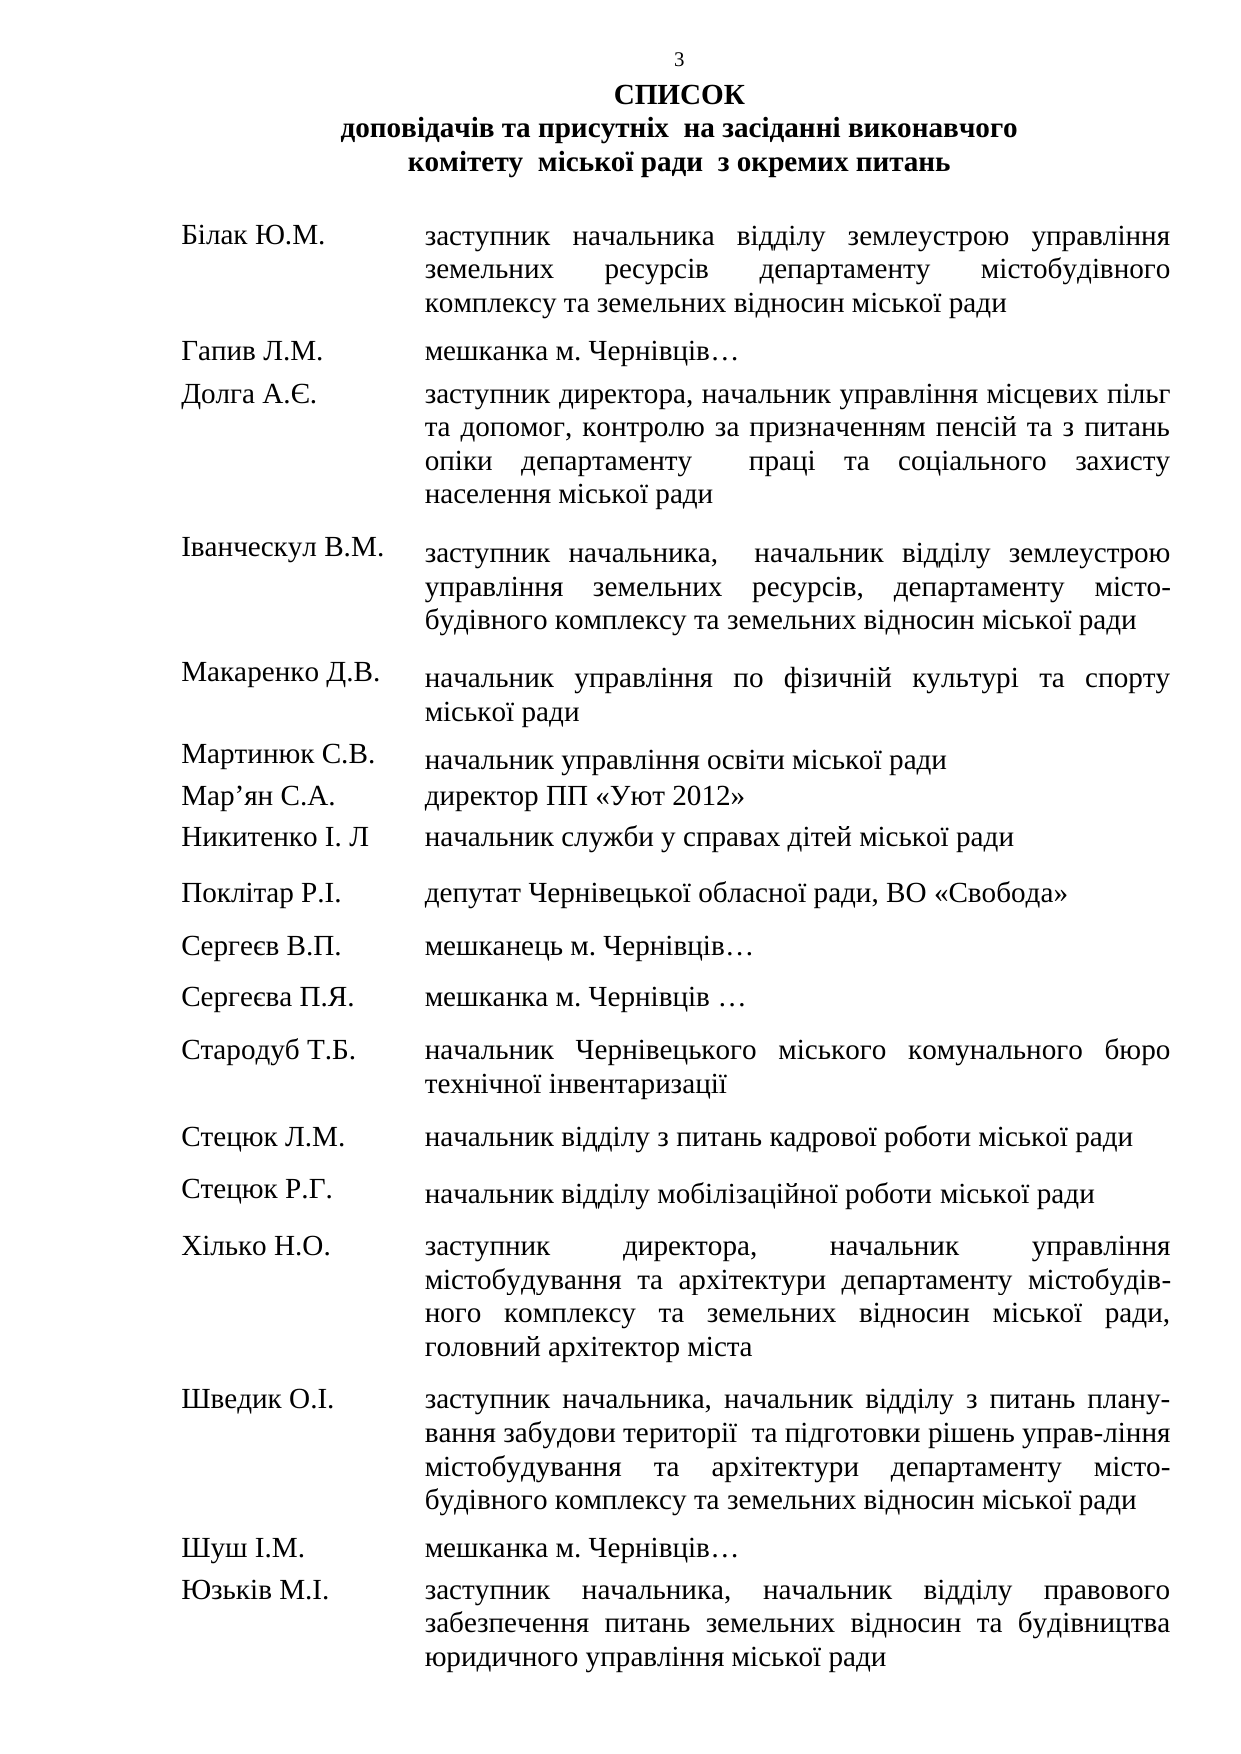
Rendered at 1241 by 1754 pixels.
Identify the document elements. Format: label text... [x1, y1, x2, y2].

table_cell заступник начальника, начальник відділу землеустрою управління земельних ресурсів, департаменту місто-будівного комплексу та земельних відносин міської ради [413, 529, 1182, 654]
table_cell Стародуб Т.Б. [170, 1033, 413, 1119]
table_cell мешканець м. Чернівців… [413, 928, 1182, 979]
table_cell заступник начальника, начальник відділу з питань плану-вання забудови території та підготовки рішень управ-ління містобудування та архітектури департаменту місто-будівного комплексу та земельних відносин міської ради [413, 1382, 1182, 1530]
table_cell Поклітар Р.І. [170, 875, 413, 928]
table_cell мешканка м. Чернівців … [413, 980, 1182, 1032]
table_cell Юзьків М.І. [170, 1572, 413, 1672]
table_cell заступник директора, начальник управління містобудування та архітектури департаменту містобудів-ного комплексу та земельних відносин міської ради, головний архітектор міста [413, 1228, 1182, 1382]
table_cell Стецюк Л.М. [170, 1119, 413, 1171]
table_cell Никитенко І. Л [170, 820, 413, 875]
table_cell директор ПП «Уют 2012» [413, 778, 1182, 819]
table_cell Шуш І.М. [170, 1530, 413, 1572]
table_cell начальник управління освіти міської ради [413, 736, 1182, 778]
table_cell Хілько Н.О. [170, 1228, 413, 1382]
text СПИСОК [177, 77, 1181, 110]
table_cell Гапив Л.М. [170, 333, 413, 376]
table_cell депутат Чернівецької обласної ради, ВО «Свобода» [413, 875, 1182, 928]
table_cell начальник управління по фізичній культурі та спорту міської ради [413, 654, 1182, 736]
table_cell Долга А.Є. [170, 376, 413, 529]
table_cell Сергеєв В.П. [170, 928, 413, 979]
subtitle комітету міської ради з окремих питань [177, 144, 1181, 177]
table_header Білак Ю.М. [170, 218, 413, 333]
table_cell заступник директора, начальник управління місцевих пільг та допомог, контролю за призначенням пенсій та з питань опіки департаменту праці та соціального захисту населення міської ради [413, 376, 1182, 529]
table_cell заступник начальника, начальник відділу правового забезпечення питань земельних відносин та будівництва юридичного управління міської ради [413, 1572, 1182, 1672]
subtitle доповідачів та присутніх на засіданні виконавчого [177, 110, 1181, 144]
table_cell Макаренко Д.В. [170, 654, 413, 736]
table_cell Мар’ян С.А. [170, 778, 413, 819]
table_cell Стецюк Р.Г. [170, 1171, 413, 1228]
table_cell Шведик О.І. [170, 1382, 413, 1530]
table_cell мешканка м. Чернівців… [413, 1530, 1182, 1572]
table_cell мешканка м. Чернівців… [413, 333, 1182, 376]
table_header заступник начальника відділу землеустрою управління земельних ресурсів департаменту містобудівного комплексу та земельних відносин міської ради [413, 218, 1182, 333]
table_cell Мартинюк С.В. [170, 736, 413, 778]
table_cell Іванческул В.М. [170, 529, 413, 654]
table_cell начальник відділу мобілізаційної роботи міської ради [413, 1171, 1182, 1228]
table_cell начальник відділу з питань кадрової роботи міської ради [413, 1119, 1182, 1171]
table_cell Сергеєва П.Я. [170, 980, 413, 1032]
table_cell начальник служби у справах дітей міської ради [413, 820, 1182, 875]
table_cell начальник Чернівецького міського комунального бюро технічної інвентаризації [413, 1033, 1182, 1119]
